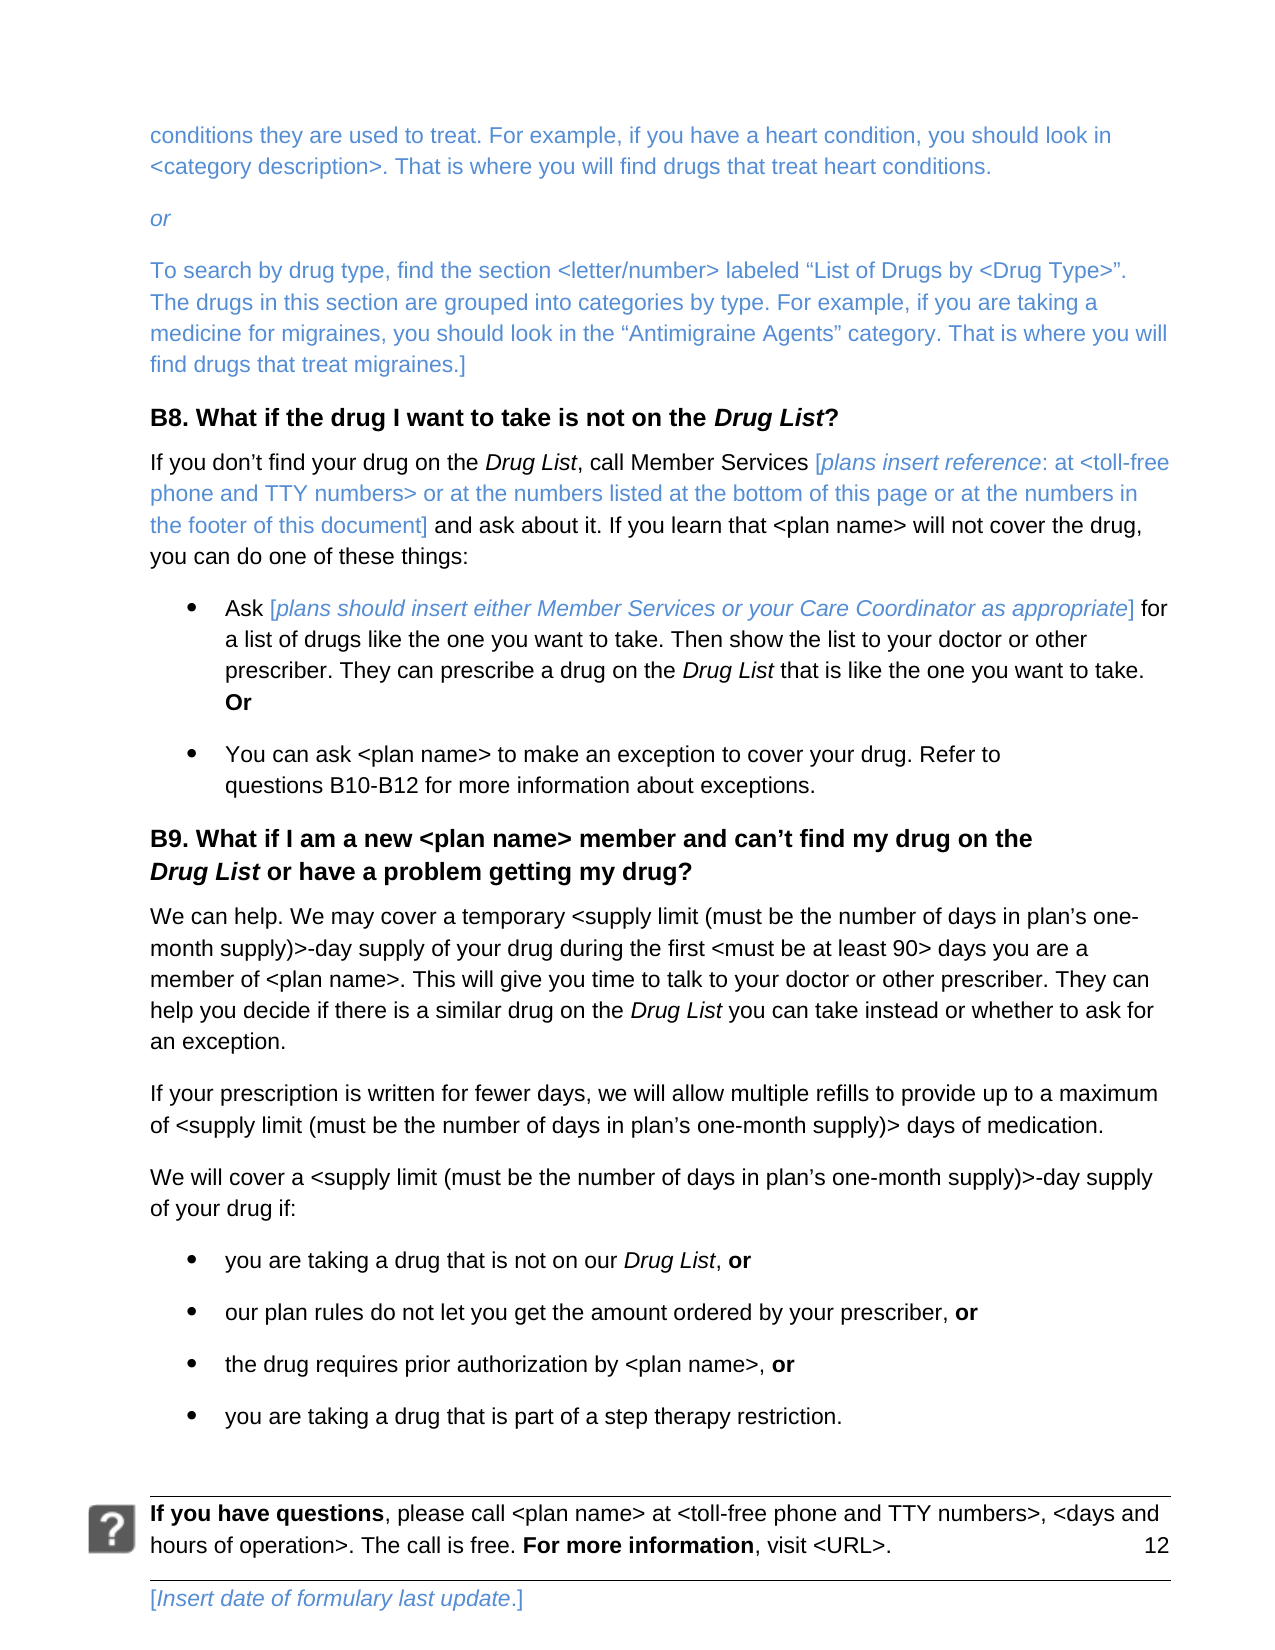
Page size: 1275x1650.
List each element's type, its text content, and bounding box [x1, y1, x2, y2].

list Ask [plans should insert either Member Services or your Care Coordinator as appropriate] for a list of drugs like the one you want to take. Then show the list to your doctor or other prescriber. They can prescribe a drug on the Drug List that is like the one you want to take. Or [187, 591, 1171, 716]
subtitle B9. What if I am a new <plan name> member and can’t find my drug on the Drug List or have a problem getting my drug? [150, 821, 1096, 887]
list you are taking a drug that is part of a step therapy restriction. [187, 1400, 1171, 1431]
text If you don’t find your drug on the Drug List, call Member Services [plans insert reference: at <toll-free phone and TTY numbers> or at the numbers listed at the bottom of this page or at the numbers in the footer of this document] and ask about it. If you learn that <plan name> will not cover the drug, you can do one of these things: [150, 446, 1171, 571]
text We can help. We may cover a temporary <supply limit (must be the number of days in plan’s one-month supply)>-day supply of your drug during the first <must be at least 90> days you are a member of <plan name>. This will give you time to talk to your doctor or other prescriber. They can help you decide if there is a similar drug on the Drug List you can take instead or whether to ask for an exception. [150, 900, 1171, 1056]
picture [88, 1504, 137, 1555]
subtitle B8. What if the drug I want to take is not on the Drug List? [150, 400, 1096, 433]
list the drug requires prior authorization by <plan name>, or [187, 1348, 1171, 1379]
text or [150, 202, 1171, 233]
text To search by drug type, find the section <letter/number> labeled “List of Drugs by <Drug Type>”. The drugs in this section are grouped into categories by type. For example, if you are taking a medicine for migraines, you should look in the “Antimigraine Agents” category. That is where you will find drugs that treat migraines.] [150, 254, 1171, 379]
text If your prescription is written for fewer days, we will allow multiple refills to provide up to a maximum of <supply limit (must be the number of days in plan’s one-month supply)> days of medication. [150, 1077, 1171, 1139]
list You can ask <plan name> to make an exception to cover your drug. Refer to questions B10-B12 for more information about exceptions. [187, 737, 1096, 800]
list you are taking a drug that is not on our Drug List, or [187, 1243, 1171, 1275]
list our plan rules do not let you get the amount ordered by your prescriber, or [187, 1296, 1171, 1327]
text We will cover a <supply limit (must be the number of days in plan’s one-month supply)>-day supply of your drug if: [150, 1160, 1171, 1223]
